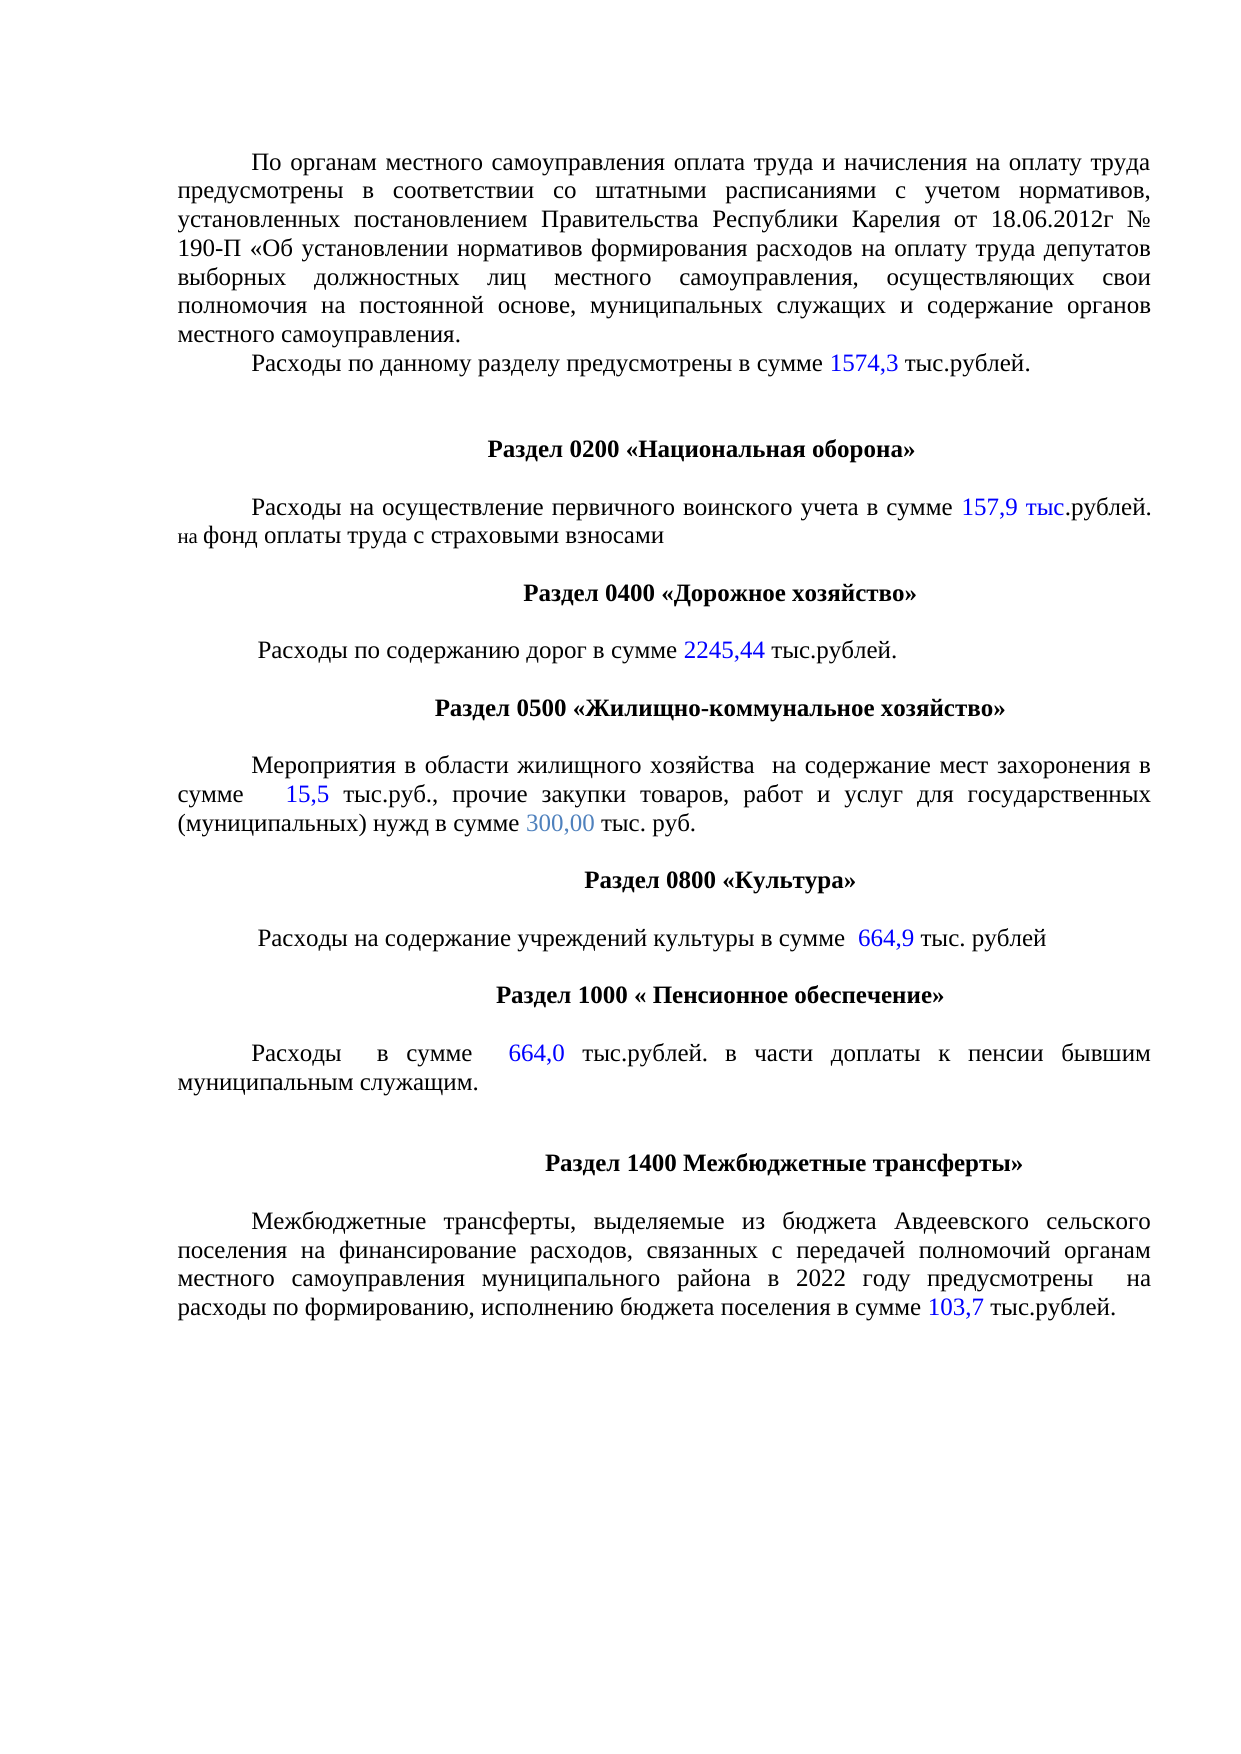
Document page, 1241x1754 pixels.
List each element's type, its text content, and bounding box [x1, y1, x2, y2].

text Межбюджетные трансферты, выделяемые из бюджета Авдеевского сельского поселения на финансирование расходов, связанных с передачей полномочий органам местного самоуправления муниципального района в 2022 году предусмотрены на расходы по формированию, исполнению бюджета поселения в сумме 103,7 тыс.рублей. [177, 1206, 1152, 1321]
text Раздел 0500 «Жилищно-коммунальное хозяйство» [215, 693, 1152, 722]
text По органам местного самоуправления оплата труда и начисления на оплату труда предусмотрены в соответствии со штатными расписаниями с учетом нормативов, установленных постановлением Правительства Республики Карелия от 18.06.2012г № 190-П «Об установлении нормативов формирования расходов на оплату труда депутатов выборных должностных лиц местного самоуправления, осуществляющих свои полномочия на постоянной основе, муниципальных служащих и содержание органов местного самоуправления. [177, 147, 1152, 348]
text Раздел 0400 «Дорожное хозяйство» [215, 578, 1152, 607]
text Расходы по содержанию дорог в сумме 2245,44 тыс.рублей. [177, 636, 1152, 664]
text Раздел 1400 Межбюджетные трансферты» [215, 1148, 1152, 1177]
text Расходы в сумме 664,0 тыс.рублей. в части доплаты к пенсии бывшим муниципальным служащим. [177, 1038, 1152, 1096]
text Расходы на осуществление первичного воинского учета в сумме 157,9 тыс.рублей. на фонд оплаты труда с страховыми взносами [177, 492, 1152, 549]
text Расходы на содержание учреждений культуры в сумме 664,9 тыс. рублей [177, 923, 1152, 952]
text Мероприятия в области жилищного хозяйства на содержание мест захоронения в сумме 15,5 тыс.руб., прочие закупки товаров, работ и услуг для государственных (муниципальных) нужд в сумме 300,00 тыс. руб. [177, 751, 1152, 837]
text Расходы по данному разделу предусмотрены в сумме 1574,3 тыс.рублей. [177, 348, 1152, 377]
text Раздел 0800 «Культура» [215, 866, 1152, 894]
text Раздел 1000 « Пенсионное обеспечение» [215, 981, 1152, 1009]
text Раздел 0200 «Национальная оборона» [177, 434, 1152, 463]
